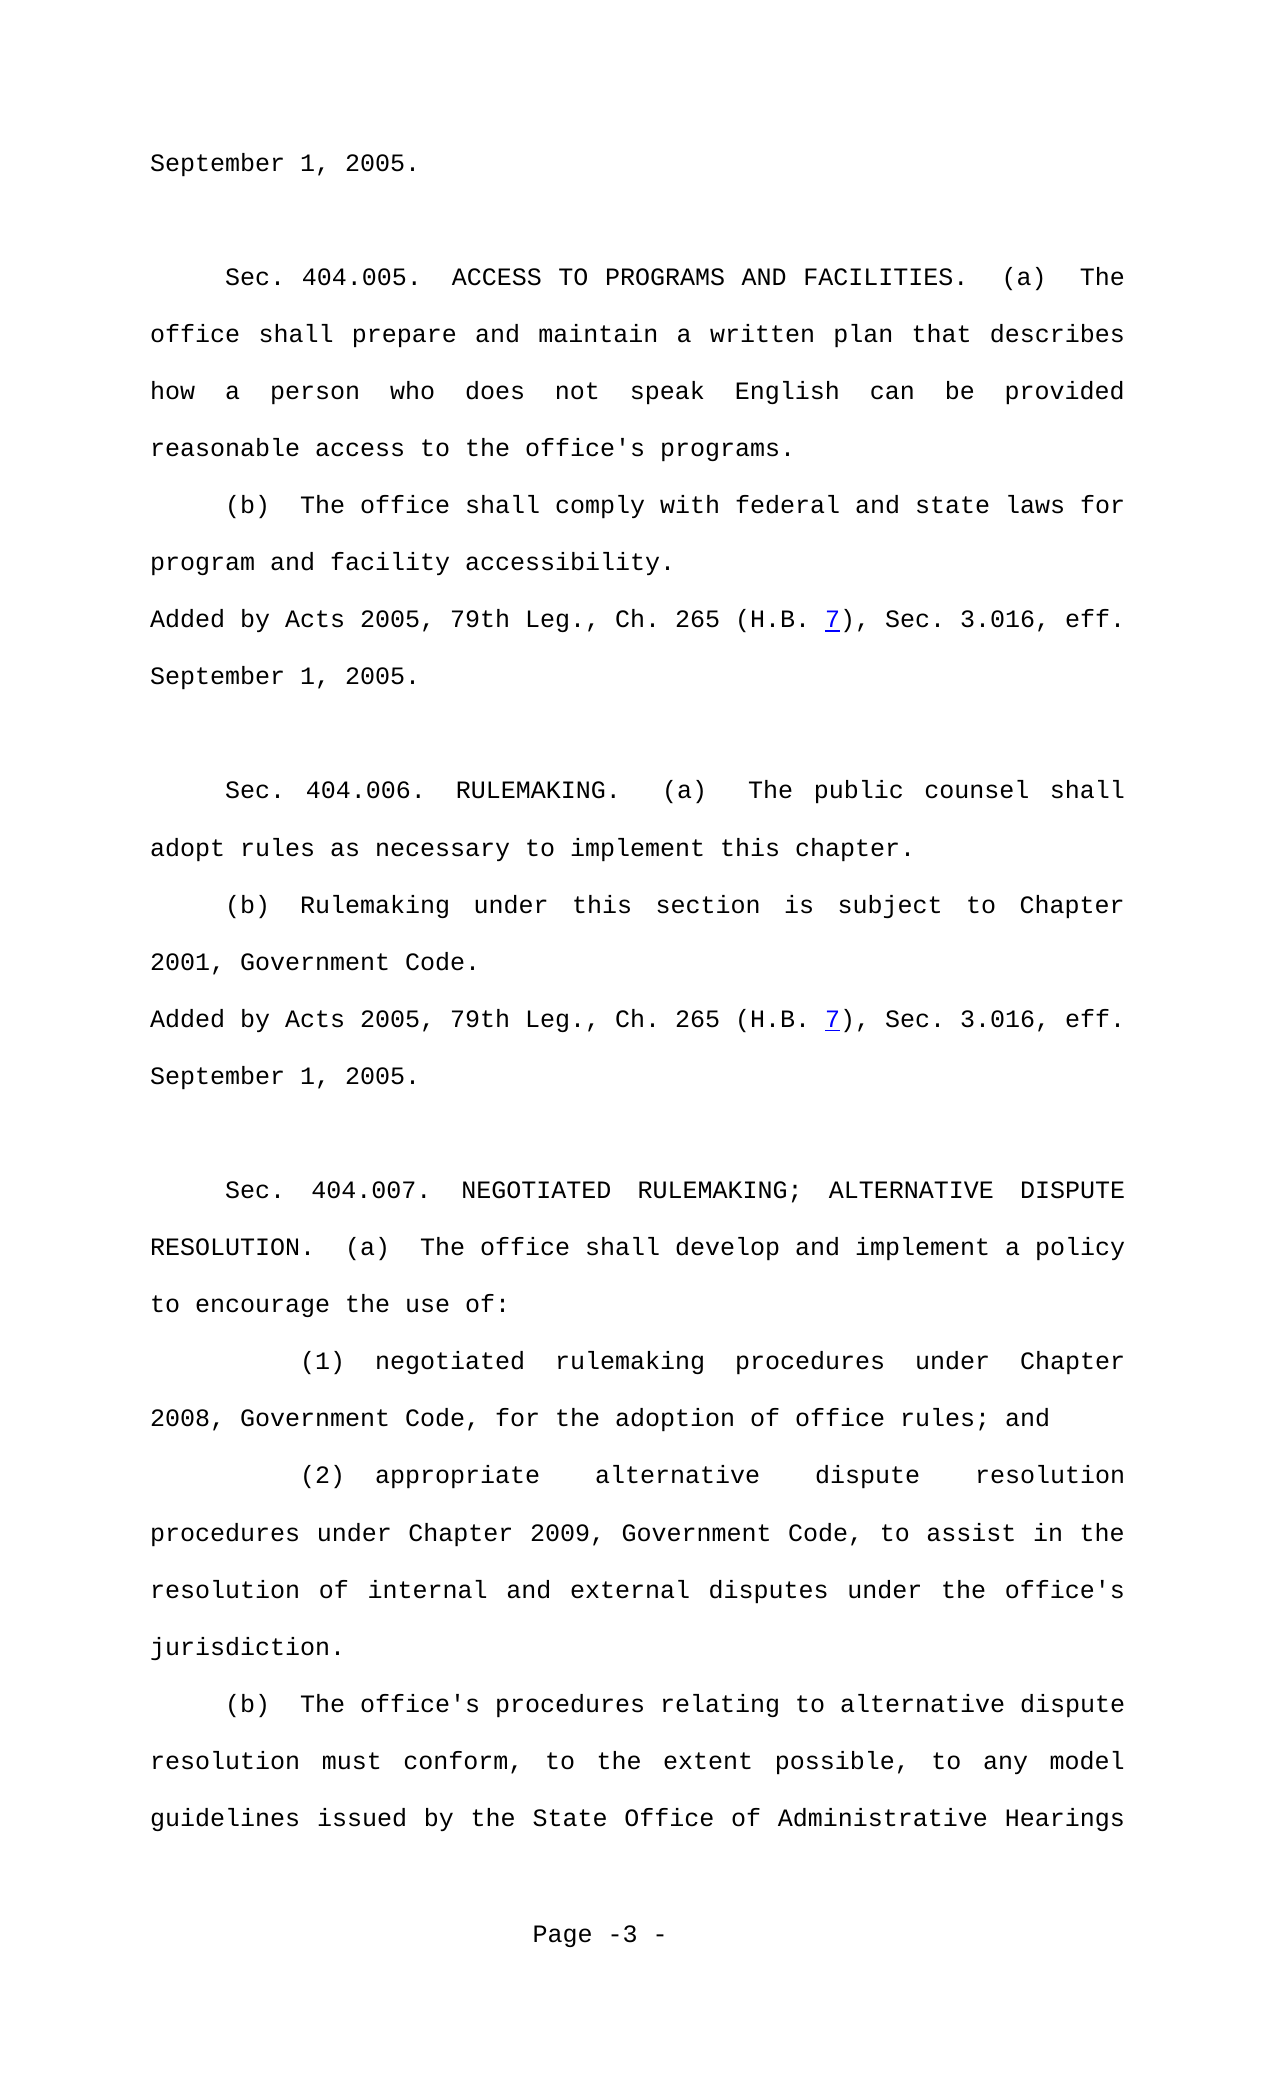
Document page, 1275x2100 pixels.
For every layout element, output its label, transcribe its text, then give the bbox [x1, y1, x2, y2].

text (2) appropriate alternative dispute resolution procedures under Chapter 2009, Government Code, to assist in the resolution of internal and external disputes under the office's jurisdiction. [150, 1463, 1125, 1663]
text (1) negotiated rulemaking procedures under Chapter 2008, Government Code, for the adoption of office rules; and [150, 1349, 1125, 1434]
text Sec. 404.007. NEGOTIATED RULEMAKING; ALTERNATIVE DISPUTE RESOLUTION. (a) The office shall develop and implement a policy to encourage the use of: [150, 1177, 1125, 1320]
text Added by Acts 2005, 79th Leg., Ch. 265 (H.B. 7), Sec. 3.016, eff. September 1, 2005. [150, 607, 1125, 692]
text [150, 1691, 1125, 1834]
text Added by Acts 2005, 79th Leg., Ch. 265 (H.B. 7), Sec. 3.016, eff. September 1, 2005. [150, 1006, 1125, 1092]
text Sec. 404.005. ACCESS TO PROGRAMS AND FACILITIES. (a) The office shall prepare and maintain a written plan that describes how a person who does not speak English can be provided reasonable access to the office's programs. [150, 264, 1125, 464]
text (b) Rulemaking under this section is subject to Chapter 2001, Government Code. [150, 892, 1125, 978]
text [150, 150, 1125, 178]
text (b) The office shall comply with federal and state laws for program and facility accessibility. [150, 492, 1125, 578]
text Sec. 404.006. RULEMAKING. (a) The public counsel shall adopt rules as necessary to implement this chapter. [150, 778, 1125, 863]
